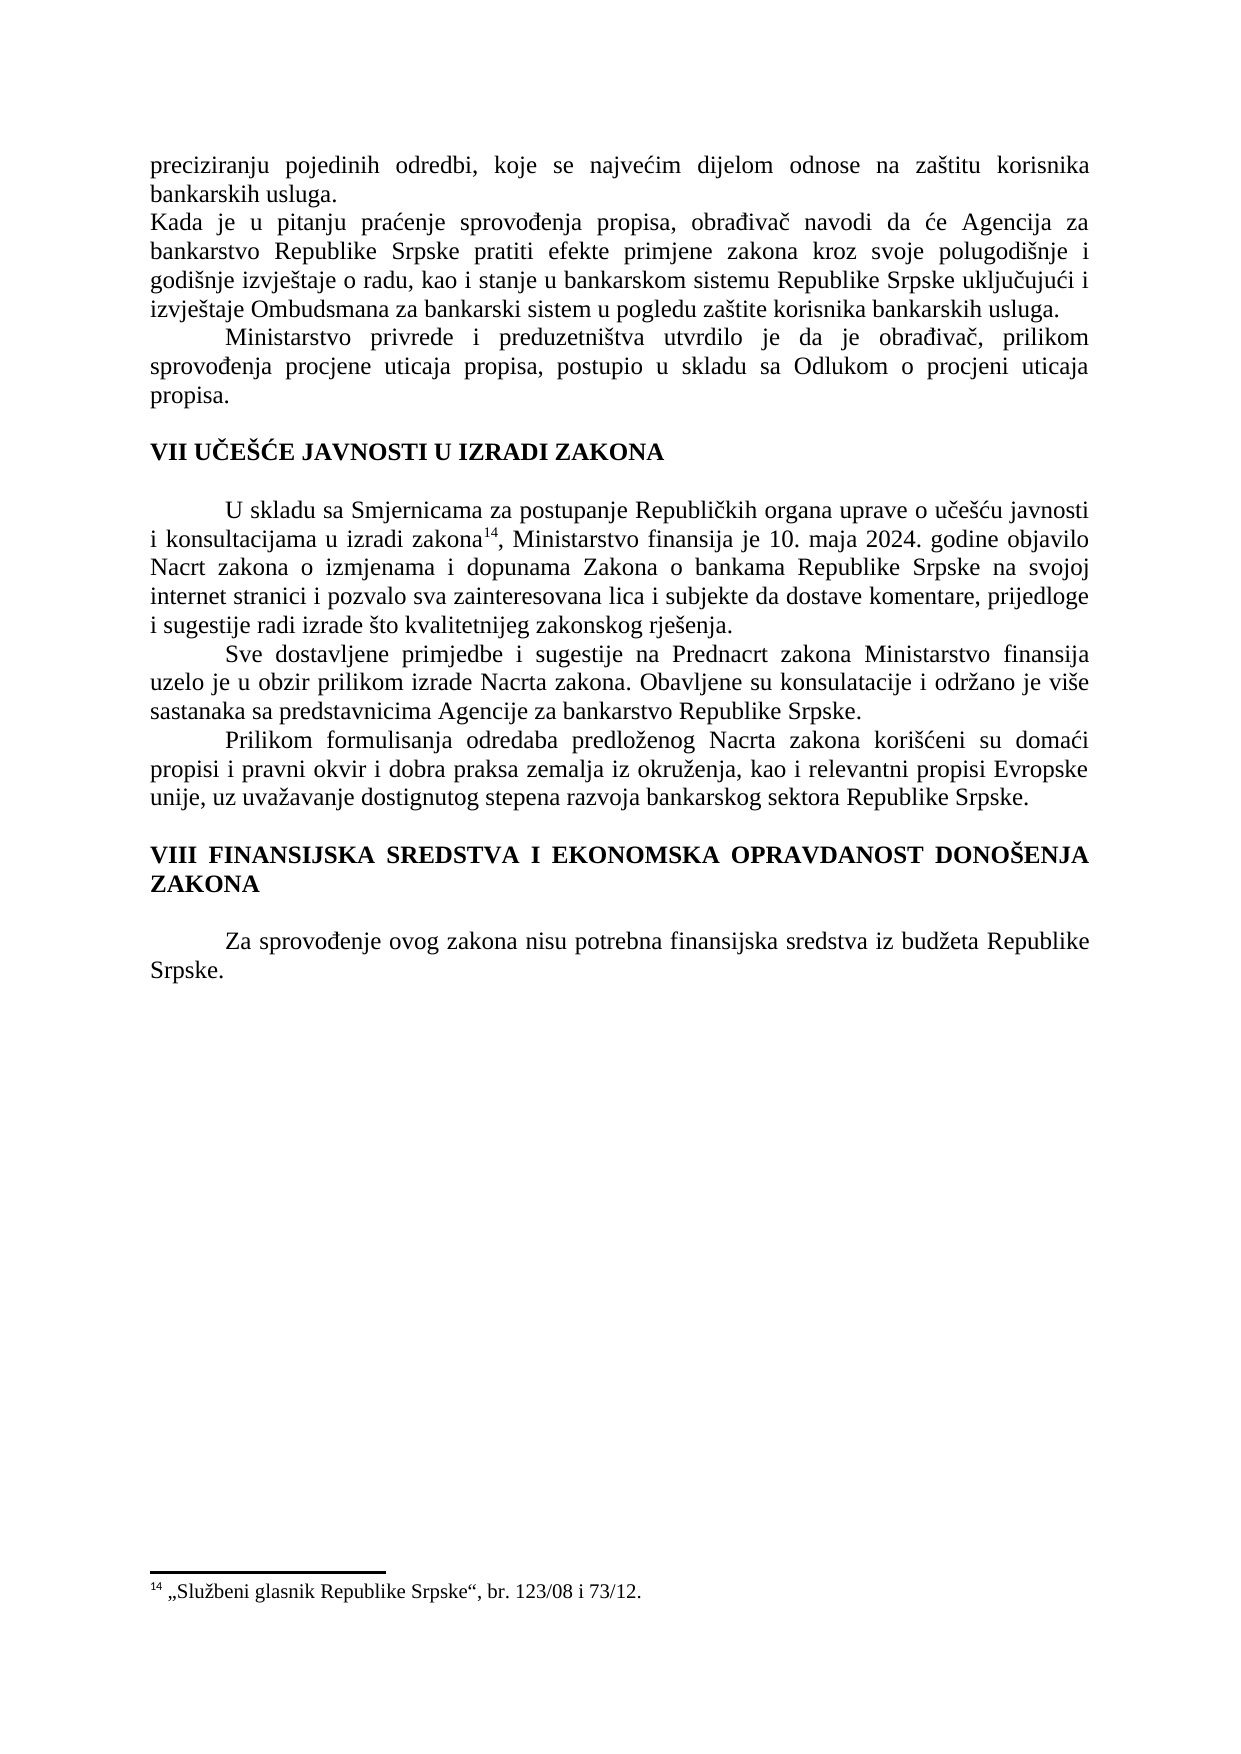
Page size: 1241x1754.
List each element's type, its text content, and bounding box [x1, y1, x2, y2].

text Za sprovođenje ovog zakona nisu potrebna finansijska sredstva iz budžeta Republike Srpske. [150, 926, 1090, 984]
text Ministarstvo privrede i preduzetništva utvrdilo je da je obrađivač, prilikom sprovođenja procjene uticaja propisa, postupio u skladu sa Odlukom o procjeni uticaja propisa. [150, 322, 1090, 409]
text Sve dostavljene primjedbe i sugestije na Prednacrt zakona Ministarstvo finansija uzelo je u obzir prilikom izrade Nacrta zakona. Obavljene su konsulatacije i održano je više sastanaka sa predstavnicima Agencije za bankarstvo Republike Srpske. [150, 639, 1090, 725]
text VII UČEŠĆE JAVNOSTI U IZRADI ZAKONA [150, 437, 1090, 466]
text Prilikom formulisanja odredaba predloženog Nacrta zakona korišćeni su domaći propisi i pravni okvir i dobra praksa zemalja iz okruženja, kao i relevantni propisi Evropske unije, uz uvažavanje dostignutog stepena razvoja bankarskog sektora Republike Srpske. [150, 725, 1090, 811]
text U skladu sa Smjernicama za postupanje Republičkih organa uprave o učešću javnosti i konsultacijama u izradi zakona, Ministarstvo finansija je 10. maja 2024. godine objavilo Nacrt zakona o izmjenama i dopunama Zakona o bankama Republike Srpske na svojoj internet stranici i pozvalo sva zainteresovana lica i subjekte da dostave komentare, prijedloge i sugestije radi izrade što kvalitetnijeg zakonskog rješenja. [150, 495, 1090, 639]
text VIII FINANSIJSKA SREDSTVA I EKONOMSKA OPRAVDANOST DONOŠENJA ZAKONA [150, 840, 1090, 897]
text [150, 150, 1090, 207]
text Kada je u pitanju praćenje sprovođenja propisa, obrađivač navodi da će Agencija za bankarstvo Republike Srpske pratiti efekte primjene zakona kroz svoje polugodišnje i godišnje izvještaje o radu, kao i stanje u bankarskom sistemu Republike Srpske uključujući i izvještaje Ombudsmana za bankarski sistem u pogledu zaštite korisnika bankarskih usluga. [150, 207, 1090, 322]
